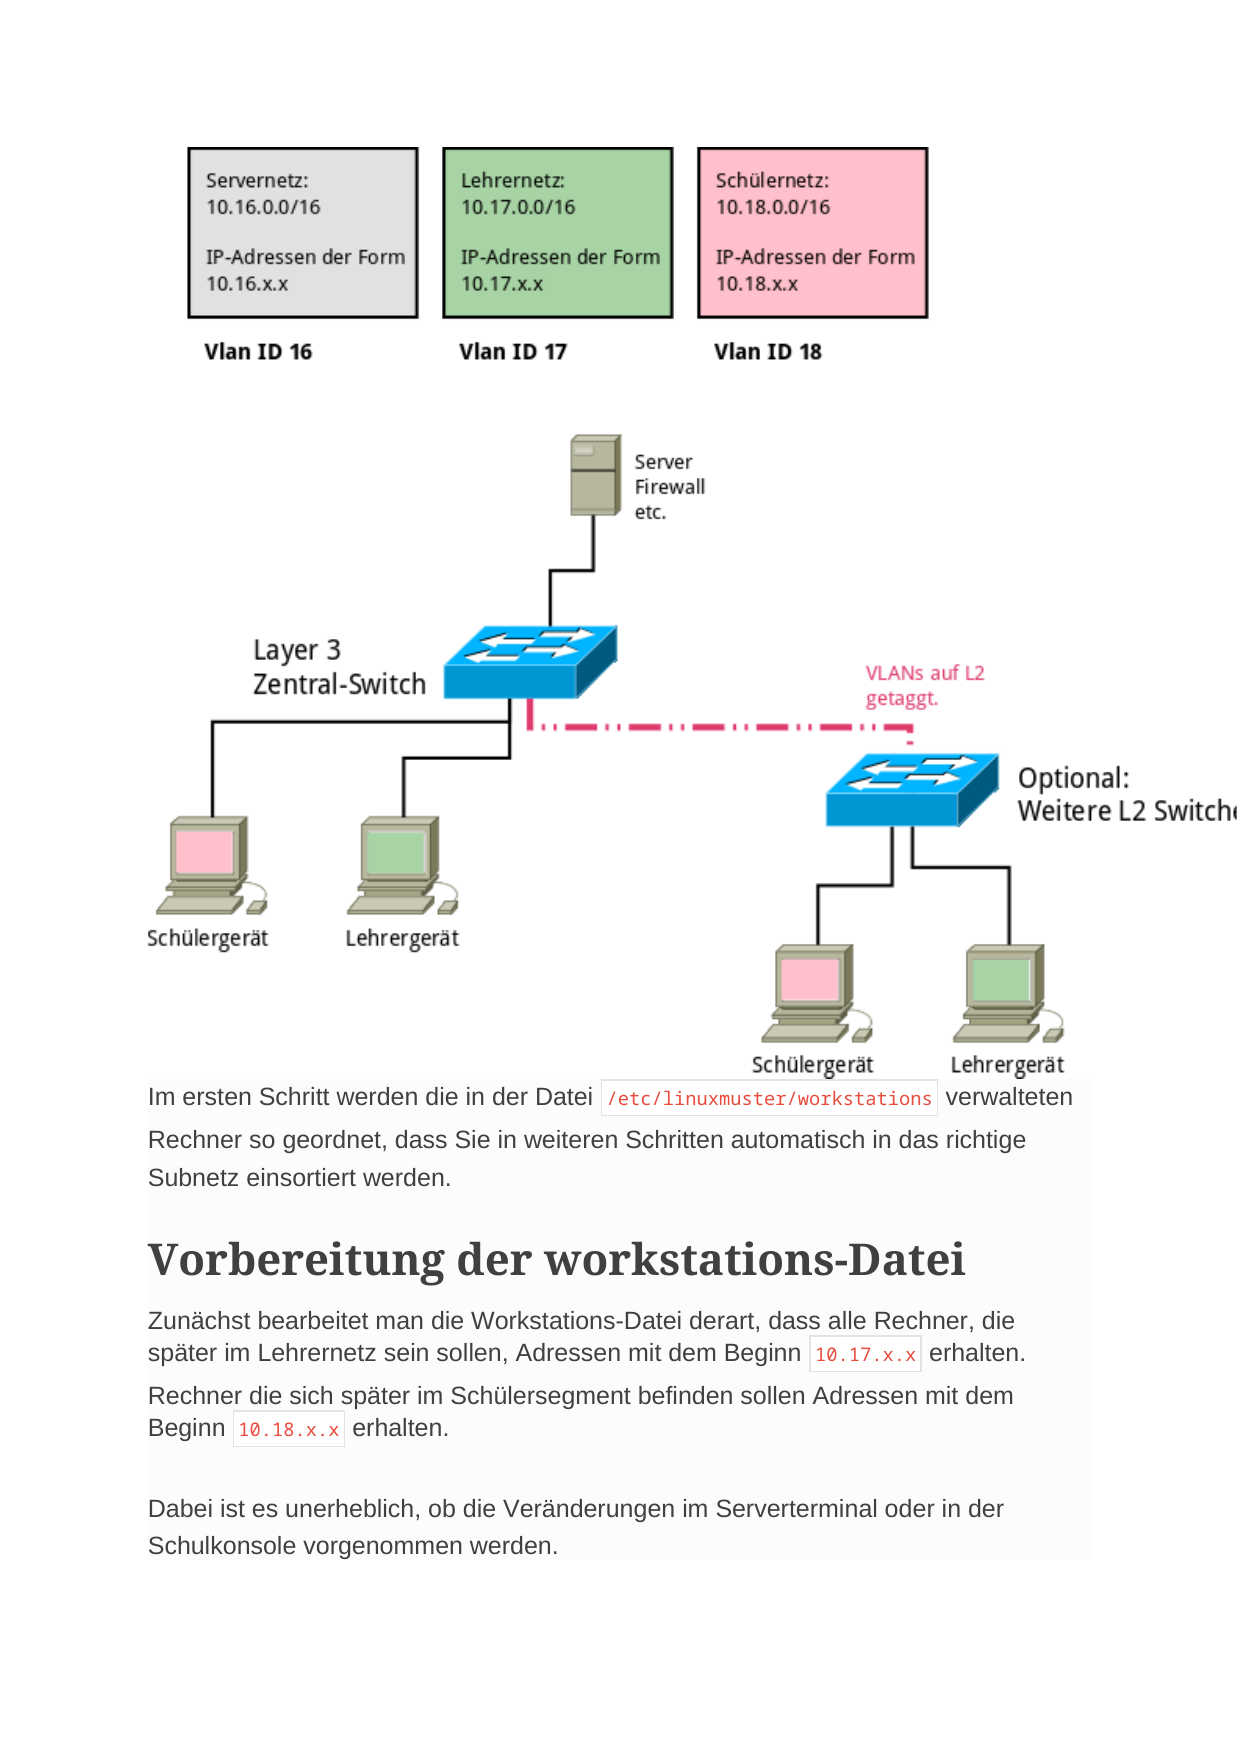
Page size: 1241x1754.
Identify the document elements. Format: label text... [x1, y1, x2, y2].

text Im ersten Schritt werden die in der Datei /etc/linuxmuster/workstations verwalteten Rechner so geordnet, dass Sie in weiteren Schritten automatisch in das richtige Subnetz einsortiert werden. [148, 1079, 1093, 1191]
text Dabei ist es unerheblich, ob die Veränderungen im Serverterminal oder in der Schulkonsole vorgenommen werden. [148, 1485, 1093, 1560]
picture [147, 147, 1237, 1079]
text Zunächst bearbeitet man die Workstations-Datei derart, dass alle Rechner, die später im Lehrernetz sein sollen, Adressen mit dem Beginn 10.17.x.x erhalten. Rechner die sich später im Schülersegment befinden sollen Adressen mit dem Beginn 10.18.x.x erhalten. [148, 1297, 1093, 1447]
subtitle Vorbereitung der workstations-Datei [148, 1229, 1093, 1288]
